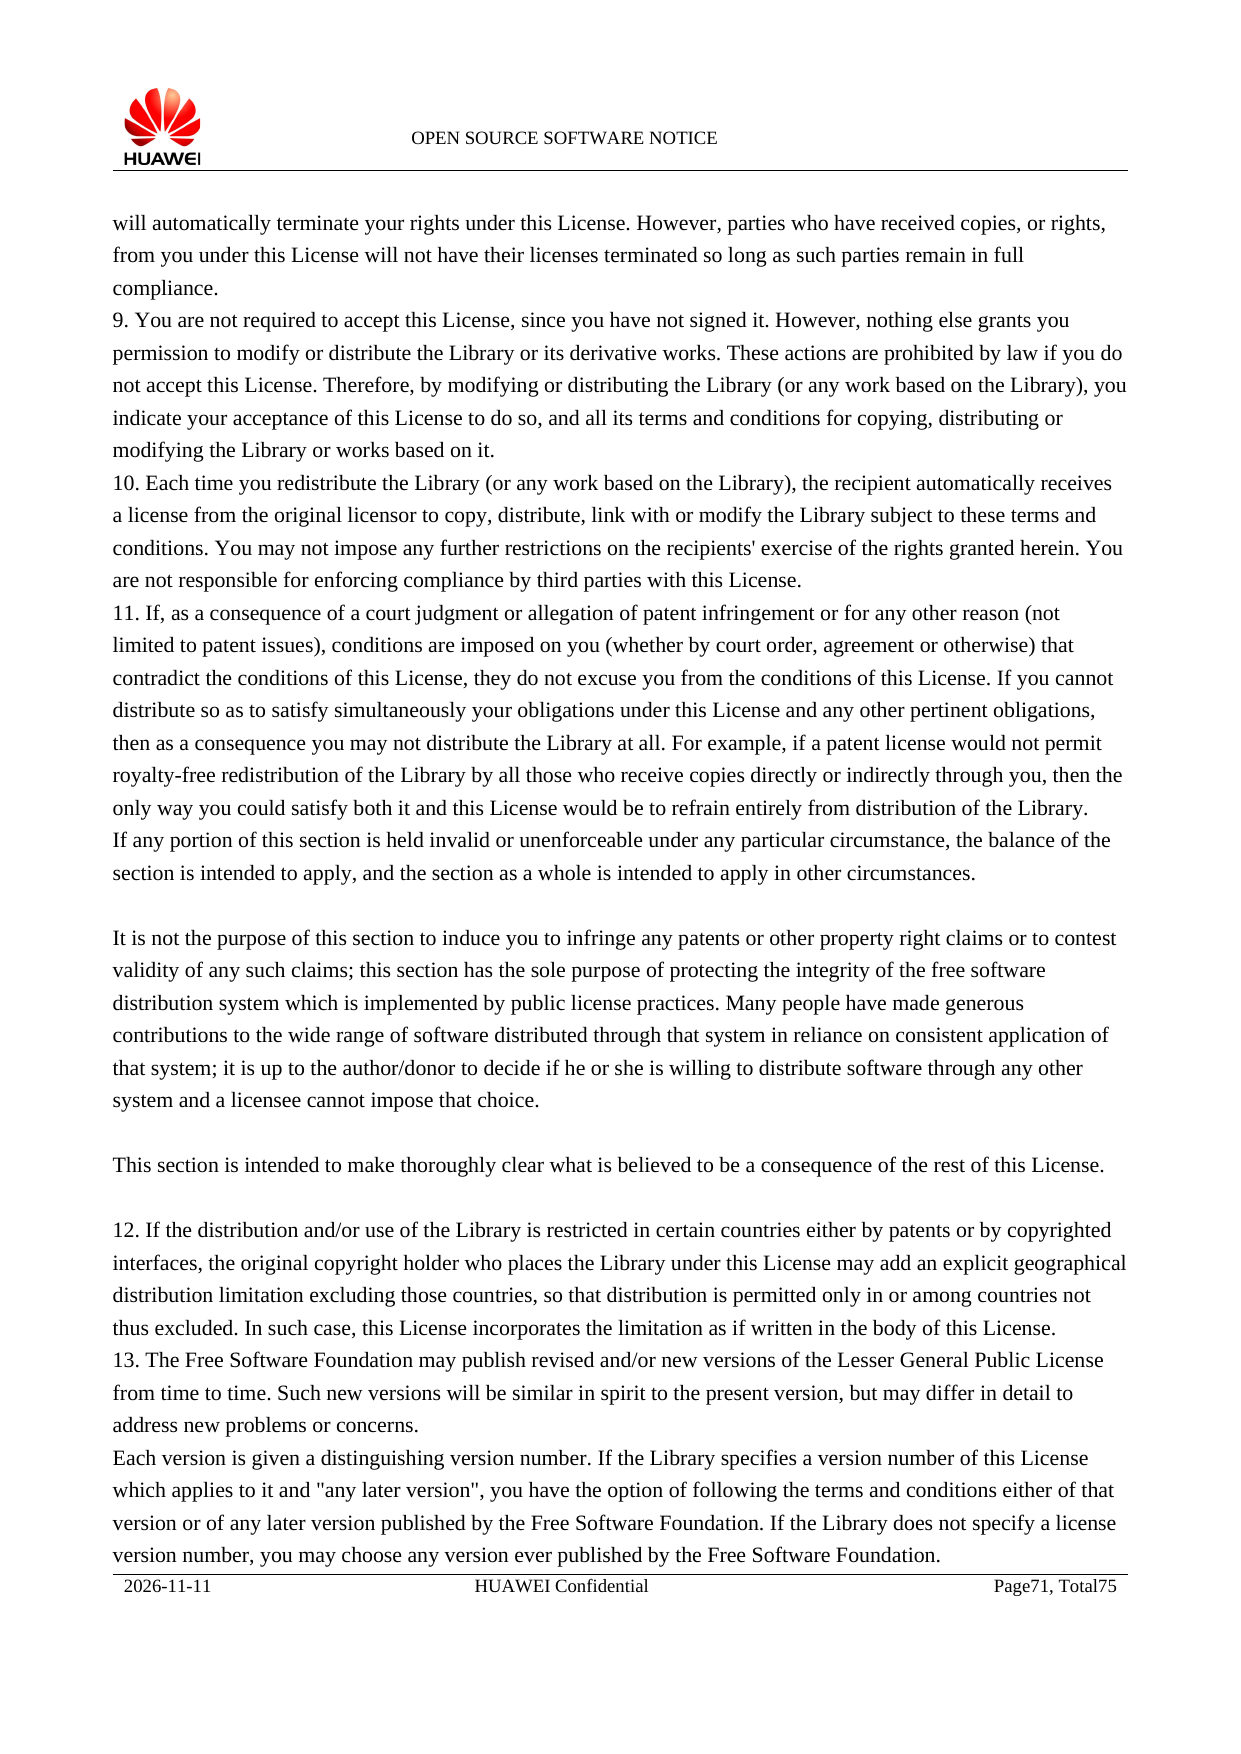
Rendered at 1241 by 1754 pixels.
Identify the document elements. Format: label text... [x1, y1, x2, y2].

picture [124, 88, 201, 165]
